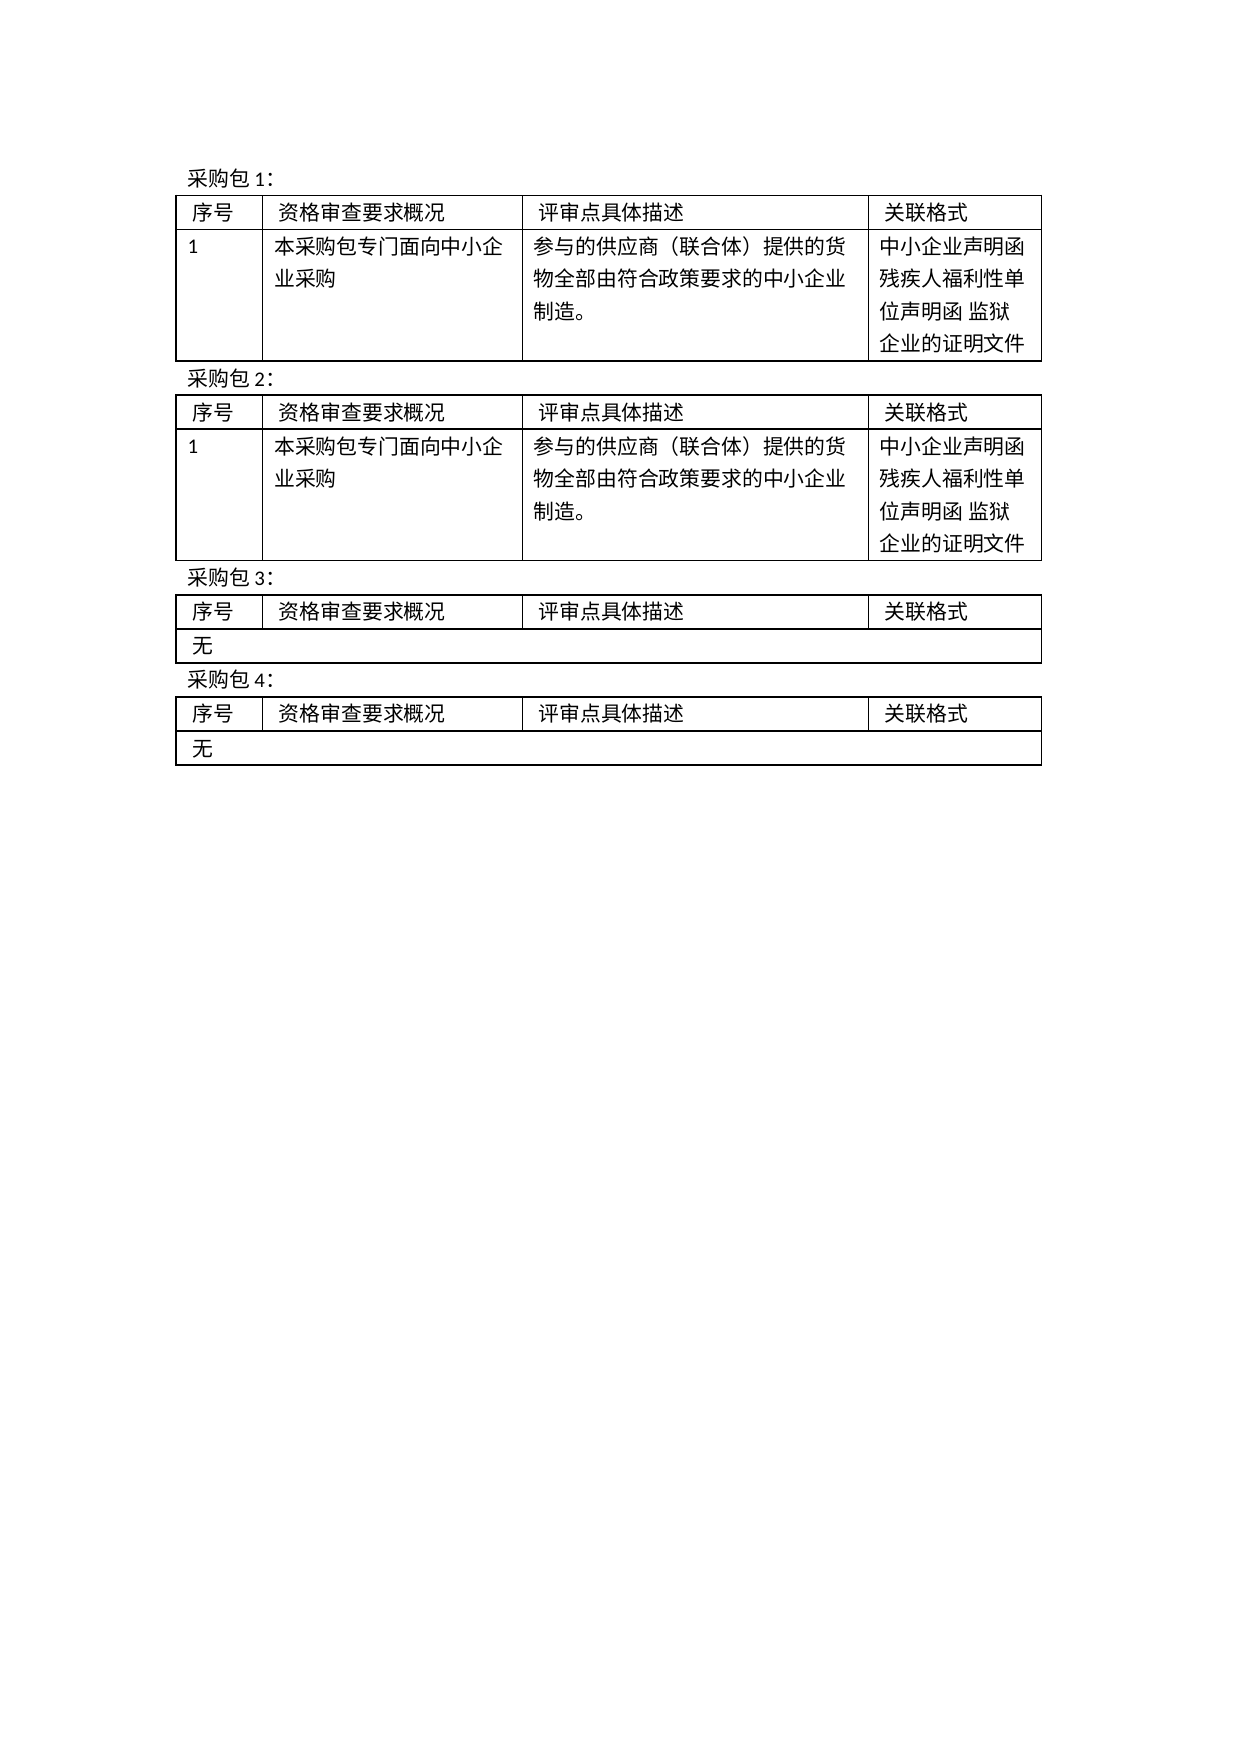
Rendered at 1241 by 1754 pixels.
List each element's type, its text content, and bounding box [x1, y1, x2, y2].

table_header 资格审查要求概况 [263, 596, 522, 628]
table_cell 本采购包专门面向中小企业采购 [263, 230, 522, 360]
table_header 序号 [177, 196, 262, 228]
table_header 序号 [177, 596, 262, 628]
table_header 关联格式 [869, 396, 1041, 428]
table_header 评审点具体描述 [523, 596, 868, 628]
table_header 关联格式 [869, 196, 1041, 228]
table_header 关联格式 [869, 596, 1041, 628]
table_cell 本采购包专门面向中小企业采购 [263, 430, 522, 560]
text 采购包1： [187, 162, 1053, 194]
table_cell 参与的供应商（联合体）提供的货物全部由符合政策要求的中小企业制造。 [523, 230, 868, 360]
table_cell 参与的供应商（联合体）提供的货物全部由符合政策要求的中小企业制造。 [523, 430, 868, 560]
table_cell 1 [177, 430, 262, 560]
text 采购包4： [187, 663, 1053, 696]
text 采购包2： [187, 362, 1053, 394]
table_cell 无 [177, 732, 1041, 764]
table_cell 中小企业声明函 残疾人福利性单位声明函 监狱企业的证明文件 [869, 430, 1041, 560]
text 采购包3： [187, 561, 1053, 594]
table_cell 1 [177, 230, 262, 360]
table_header 评审点具体描述 [523, 196, 868, 228]
table_header 资格审查要求概况 [263, 196, 522, 228]
table_cell 中小企业声明函 残疾人福利性单位声明函 监狱企业的证明文件 [869, 230, 1041, 360]
table_header 评审点具体描述 [523, 396, 868, 428]
table_cell 无 [177, 630, 1041, 662]
table_header 序号 [177, 396, 262, 428]
table_header 资格审查要求概况 [263, 698, 522, 730]
table_header 关联格式 [869, 698, 1041, 730]
table_header 资格审查要求概况 [263, 396, 522, 428]
table_header 评审点具体描述 [523, 698, 868, 730]
table_header 序号 [177, 698, 262, 730]
